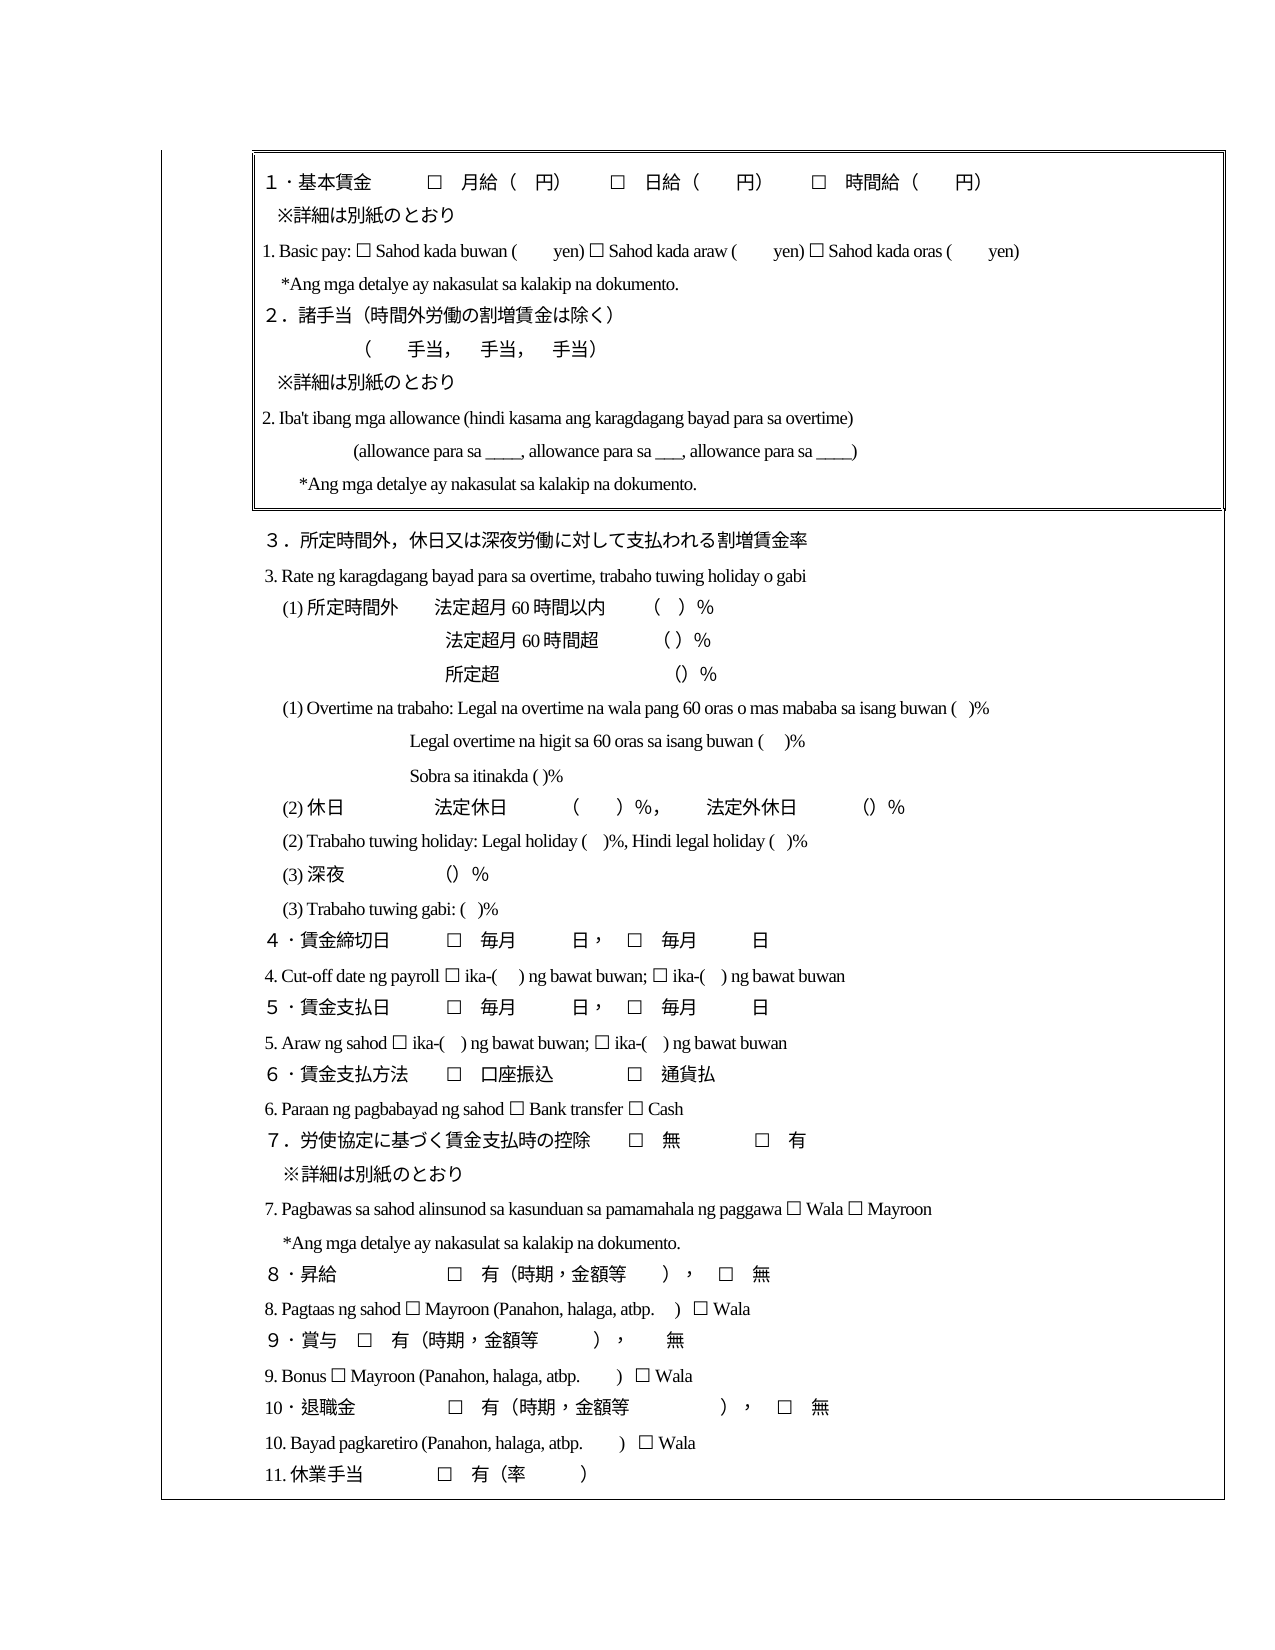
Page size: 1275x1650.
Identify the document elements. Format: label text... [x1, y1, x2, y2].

table_cell [162, 150, 253, 508]
table_cell １．基本賃金 ☐ 月給（ 円） ☐ 日給（ 円） ☐ 時間給（ 円） ※詳細は別紙のとおり 1. Basic pay: ☐ Sahod kada buwan ( yen) ☐ Sahod kada araw ( yen) ☐ Sahod kada oras ( yen) *Ang mga detalye ay nakasulat sa kalakip na dokumento. ２．諸手当（時間外労働の割増賃金は除く） （ 手当， 手当， 手当） ※詳細は別紙のとおり 2. Iba't ibang mga allowance (hindi kasama ang karagdagang bayad para sa overtime) (allowance para sa ____, allowance para sa ___, allowance para sa ____) *Ang mga detalye ay nakasulat sa kalakip na dokumento. [254, 153, 1223, 508]
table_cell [162, 508, 1224, 1499]
